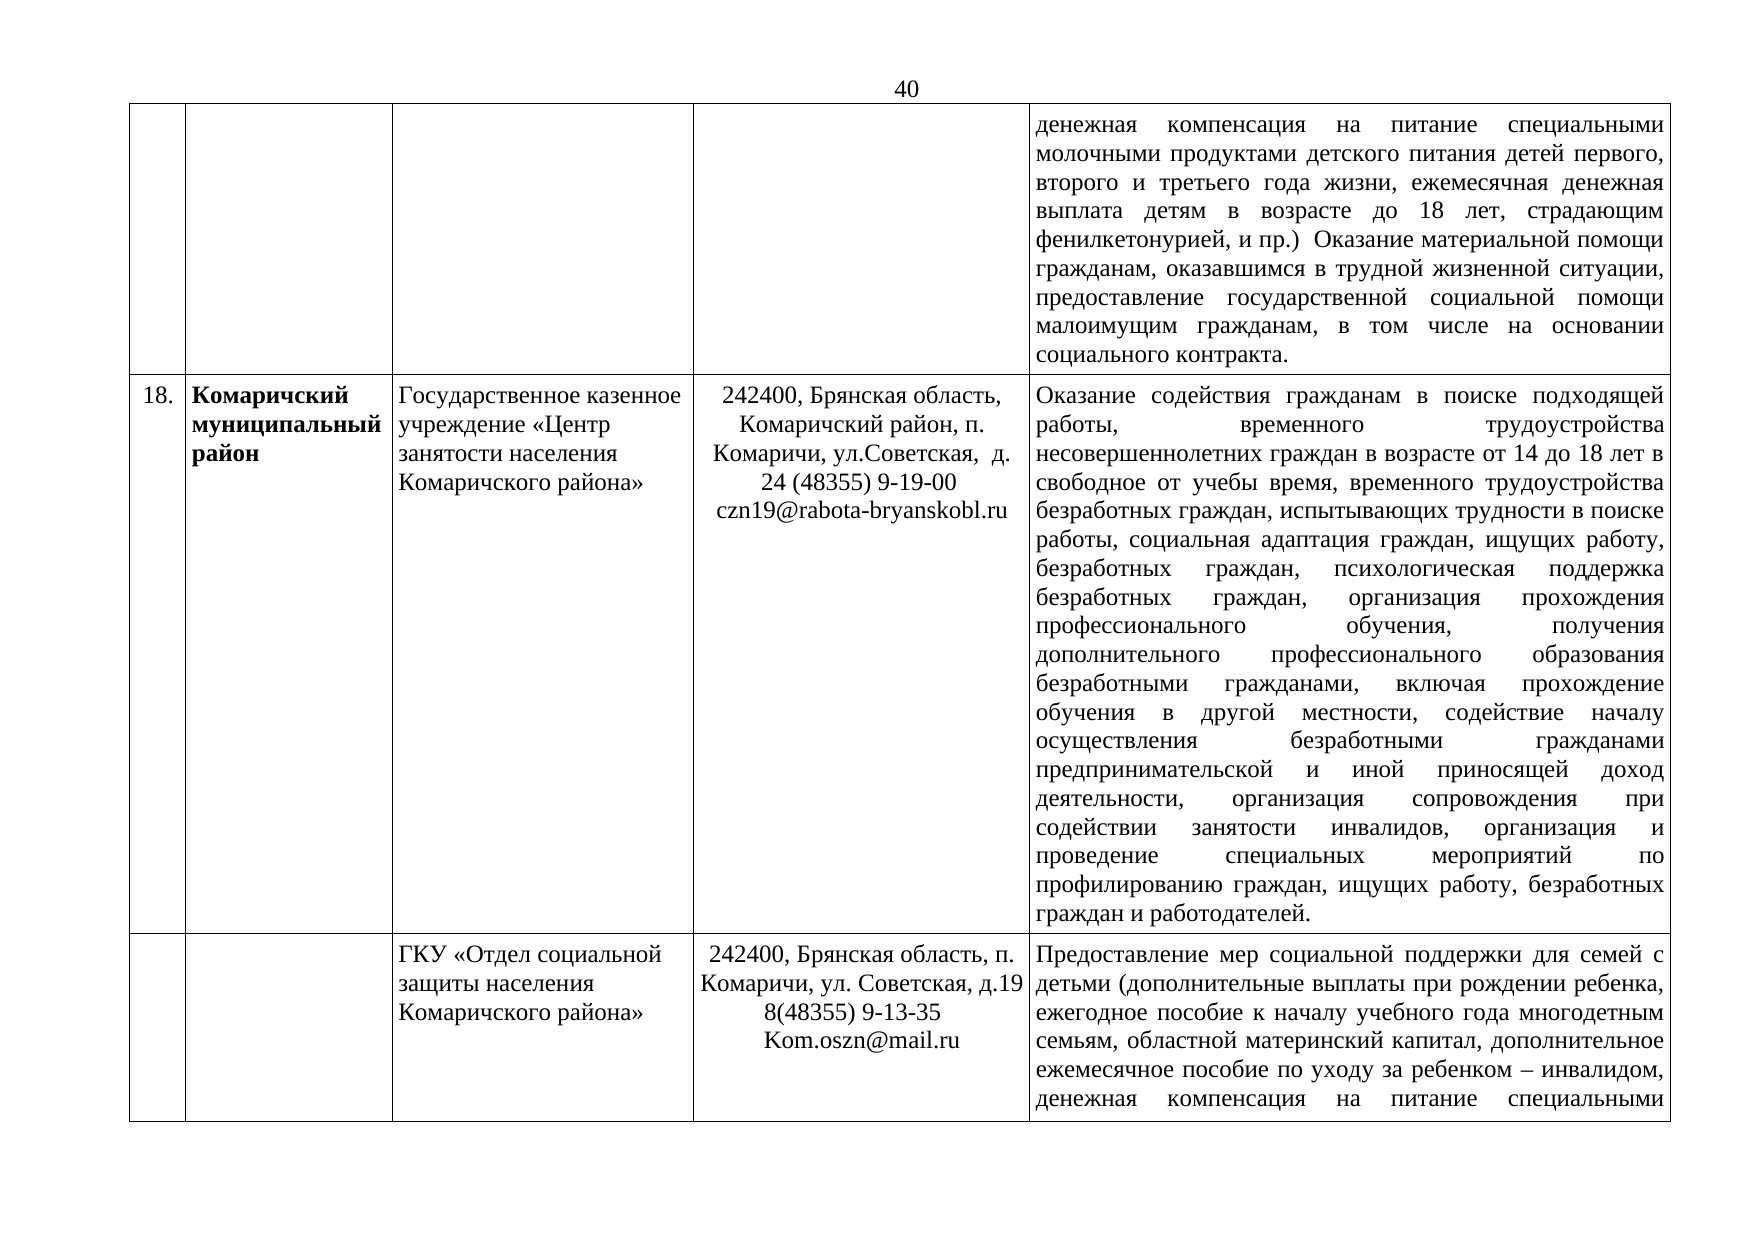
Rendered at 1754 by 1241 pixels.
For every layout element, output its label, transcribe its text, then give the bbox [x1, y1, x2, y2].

table_cell Оказание содействия гражданам в поиске подходящей работы, временного трудоустройства несовершеннолетних граждан в возрасте от 14 до 18 лет в свободное от учебы время, временного трудоустройства безработных граждан, испытывающих трудности в поиске работы, социальная адаптация граждан, ищущих работу, безработных граждан, психологическая поддержка безработных граждан, организация прохождения профессионального обучения, получения дополнительного профессионального образования безработными гражданами, включая прохождение обучения в другой местности, содействие началу осуществления безработными гражданами предпринимательской и иной приносящей доход деятельности, организация сопровождения при содействии занятости инвалидов, организация и проведение специальных мероприятий по профилированию граждан, ищущих работу, безработных граждан и работодателей. [1030, 375, 1670, 933]
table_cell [694, 104, 1029, 374]
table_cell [393, 104, 693, 374]
table_cell [130, 934, 185, 1121]
table_cell Государственное казенное учреждение «Центр занятости населения Комаричского района» [393, 375, 693, 933]
table_cell Комаричский муниципальный район [186, 375, 392, 933]
table_cell 18. [130, 375, 185, 933]
table_cell [186, 104, 392, 374]
table_cell 242400, Брянская область, Комаричский район, п. Комаричи, ул.Советская, д. 24 (48355) 9-19-00 czn19@rabota-bryanskobl.ru [694, 375, 1029, 933]
table_cell [186, 934, 392, 1121]
table_cell [130, 104, 185, 374]
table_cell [694, 934, 1029, 1121]
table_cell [1030, 934, 1670, 1121]
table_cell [393, 934, 693, 1121]
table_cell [1030, 104, 1670, 374]
